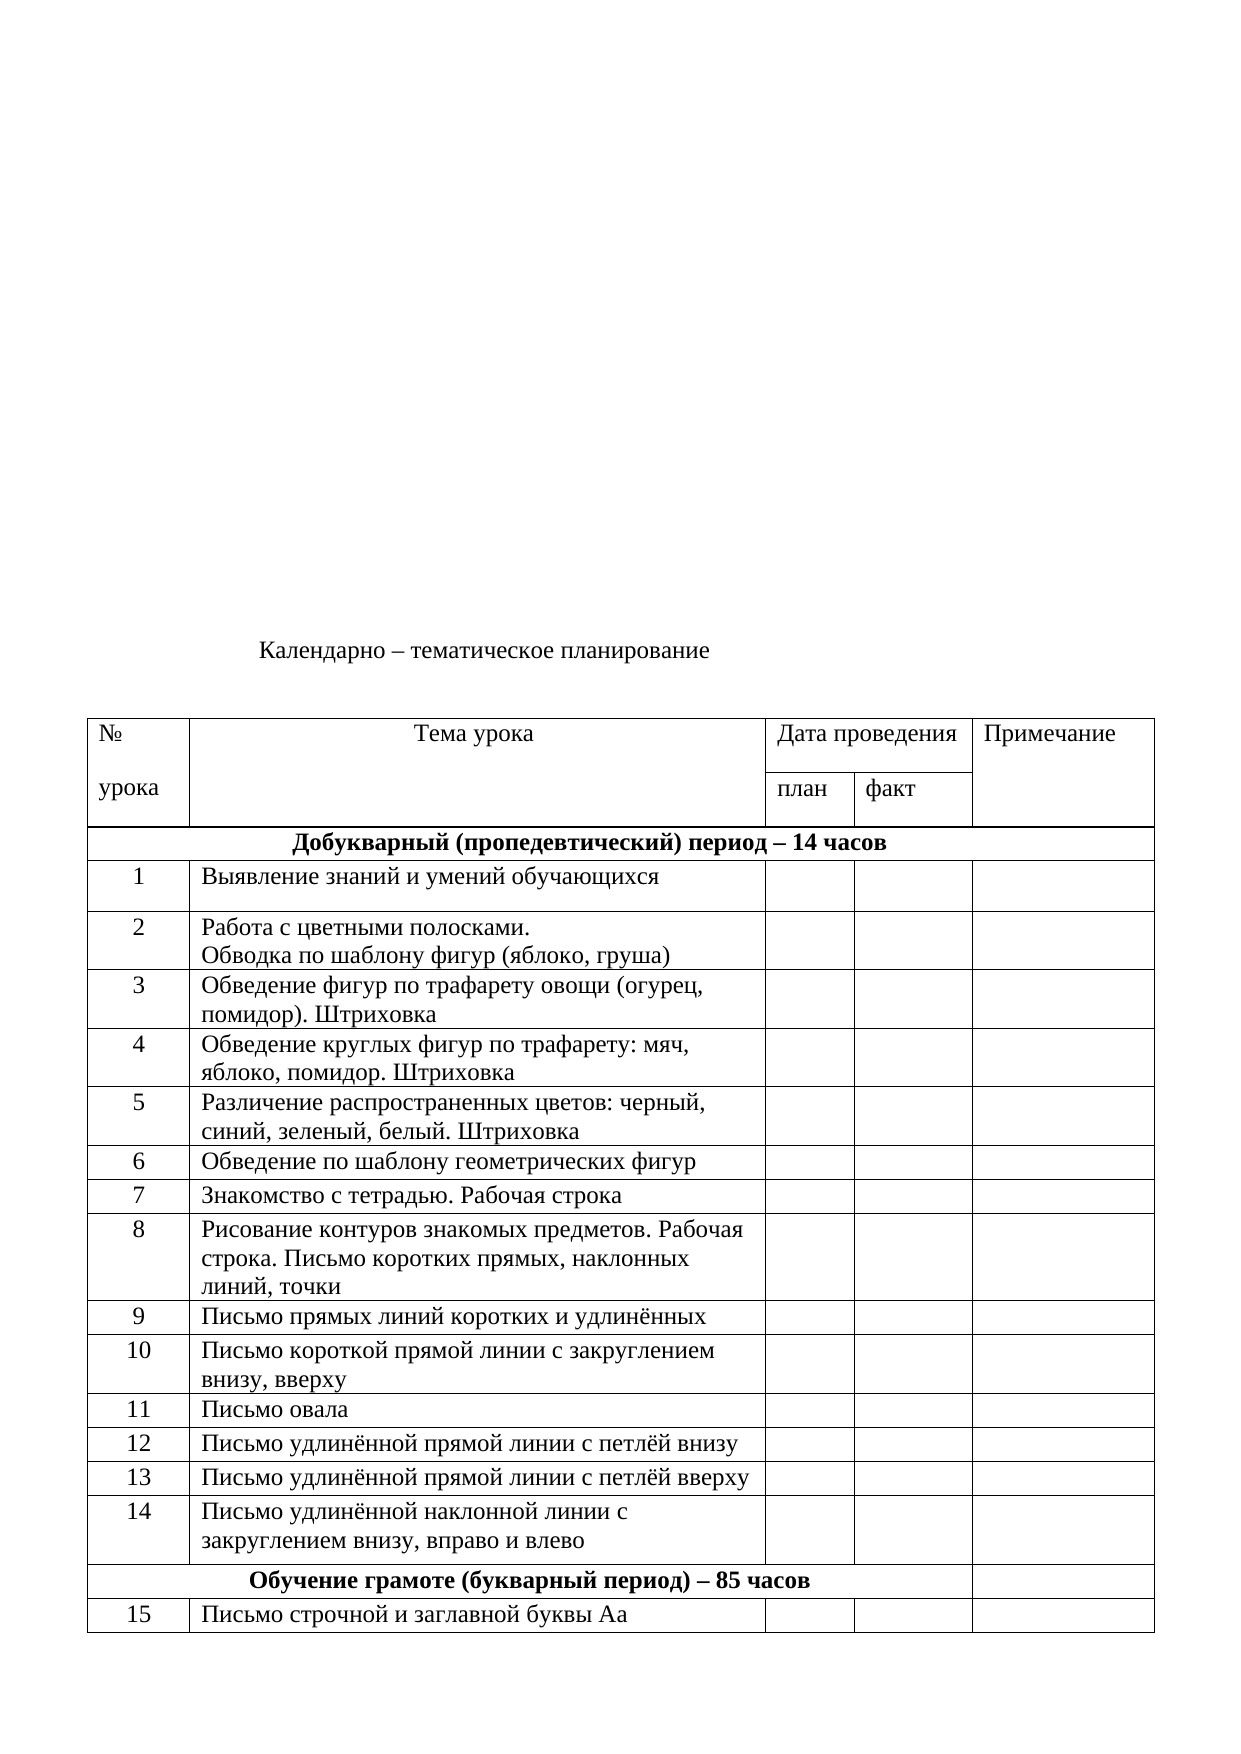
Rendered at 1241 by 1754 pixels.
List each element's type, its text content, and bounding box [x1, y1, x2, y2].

table_cell [855, 1087, 972, 1145]
table_cell [973, 861, 1154, 911]
table_cell 14 [88, 1496, 189, 1564]
table_cell [973, 1462, 1154, 1495]
table_cell 15 [88, 1599, 189, 1632]
table_cell Письмо удлинённой наклонной линии с закруглением внизу, вправо и влево [190, 1496, 765, 1564]
table_cell Обведение по шаблону геометрических фигур [190, 1146, 765, 1179]
table_cell [973, 1029, 1154, 1086]
table_cell [855, 1214, 972, 1300]
table_cell [766, 1335, 854, 1393]
table_cell 8 [88, 1214, 189, 1300]
table_cell Обведение круглых фигур по трафарету: мяч, яблоко, помидор. Штриховка [190, 1029, 765, 1086]
table_cell [973, 1335, 1154, 1393]
table_cell [766, 1462, 854, 1495]
table_cell Различение распространенных цветов: черный, синий, зеленый, белый. Штриховка [190, 1087, 765, 1145]
table_cell [855, 1462, 972, 1495]
table_cell Обведение фигур по трафарету овощи (огурец, помидор). Штриховка [190, 970, 765, 1028]
table_cell [855, 861, 972, 911]
table_cell [766, 1214, 854, 1300]
table_cell [973, 1565, 1154, 1598]
table_cell [766, 1599, 854, 1632]
table_cell [766, 1394, 854, 1427]
table_cell [766, 912, 854, 969]
table_cell план [766, 773, 854, 826]
table_cell Обучение грамоте (букварный период) – 85 часов [88, 1565, 972, 1598]
table_cell [855, 1335, 972, 1393]
table_cell 11 [88, 1394, 189, 1427]
table_header Дата проведения [766, 719, 972, 772]
table_cell Письмо удлинённой прямой линии с петлёй вверху [190, 1462, 765, 1495]
table_cell [766, 1146, 854, 1179]
table_cell [766, 1301, 854, 1334]
table_cell [766, 1496, 854, 1564]
table_cell [973, 1428, 1154, 1461]
table_cell 7 [88, 1180, 189, 1213]
table_cell [766, 1029, 854, 1086]
table_cell Письмо прямых линий коротких и удлинённых [190, 1301, 765, 1334]
table_cell 10 [88, 1335, 189, 1393]
table_cell [855, 1428, 972, 1461]
table_cell 6 [88, 1146, 189, 1179]
table_cell Письмо строчной и заглавной буквы Аа [190, 1599, 765, 1632]
table_cell 3 [88, 970, 189, 1028]
table_cell [973, 912, 1154, 969]
table_header Тема урока [190, 719, 765, 826]
table_cell [855, 1146, 972, 1179]
table_cell [973, 1214, 1154, 1300]
table_cell Письмо короткой прямой линии с закруглением внизу, вверху [190, 1335, 765, 1393]
table_cell Работа с цветными полосками. Обводка по шаблону фигур (яблоко, груша) [190, 912, 765, 969]
table_cell Выявление знаний и умений обучающихся [190, 861, 765, 911]
table_cell 12 [88, 1428, 189, 1461]
table_cell [766, 970, 854, 1028]
list Календарно – тематическое планирование [252, 636, 1152, 664]
table_cell 9 [88, 1301, 189, 1334]
table_cell Рисование контуров знакомых предметов. Рабочая строка. Письмо коротких прямых, наклонных линий, точки [190, 1214, 765, 1300]
table_cell Письмо овала [190, 1394, 765, 1427]
table_cell [973, 1087, 1154, 1145]
table_cell [855, 1180, 972, 1213]
table_cell 13 [88, 1462, 189, 1495]
table_cell 1 [88, 861, 189, 911]
table_cell [766, 1087, 854, 1145]
table_cell [973, 1146, 1154, 1179]
table_cell 2 [88, 912, 189, 969]
table_header Примечание [973, 719, 1154, 826]
table_cell [855, 1029, 972, 1086]
table_cell [766, 861, 854, 911]
table_cell [973, 1180, 1154, 1213]
table_cell [855, 912, 972, 969]
table_cell [973, 1394, 1154, 1427]
table_cell [766, 1180, 854, 1213]
table_cell [855, 1394, 972, 1427]
table_cell Письмо удлинённой прямой линии с петлёй внизу [190, 1428, 765, 1461]
table_cell [973, 1496, 1154, 1564]
table_cell [973, 970, 1154, 1028]
table_cell факт [855, 773, 972, 826]
table_cell [855, 1301, 972, 1334]
table_cell 5 [88, 1087, 189, 1145]
table_cell [973, 1599, 1154, 1632]
table_cell [855, 1496, 972, 1564]
table_header № урока [88, 719, 189, 826]
table_cell [855, 970, 972, 1028]
table_cell [855, 1599, 972, 1632]
table_cell 4 [88, 1029, 189, 1086]
table_cell Добукварный (пропедевтический) период – 14 часов [88, 828, 1154, 860]
table_cell Знакомство с тетрадью. Рабочая строка [190, 1180, 765, 1213]
table_cell [766, 1428, 854, 1461]
table_cell [973, 1301, 1154, 1334]
